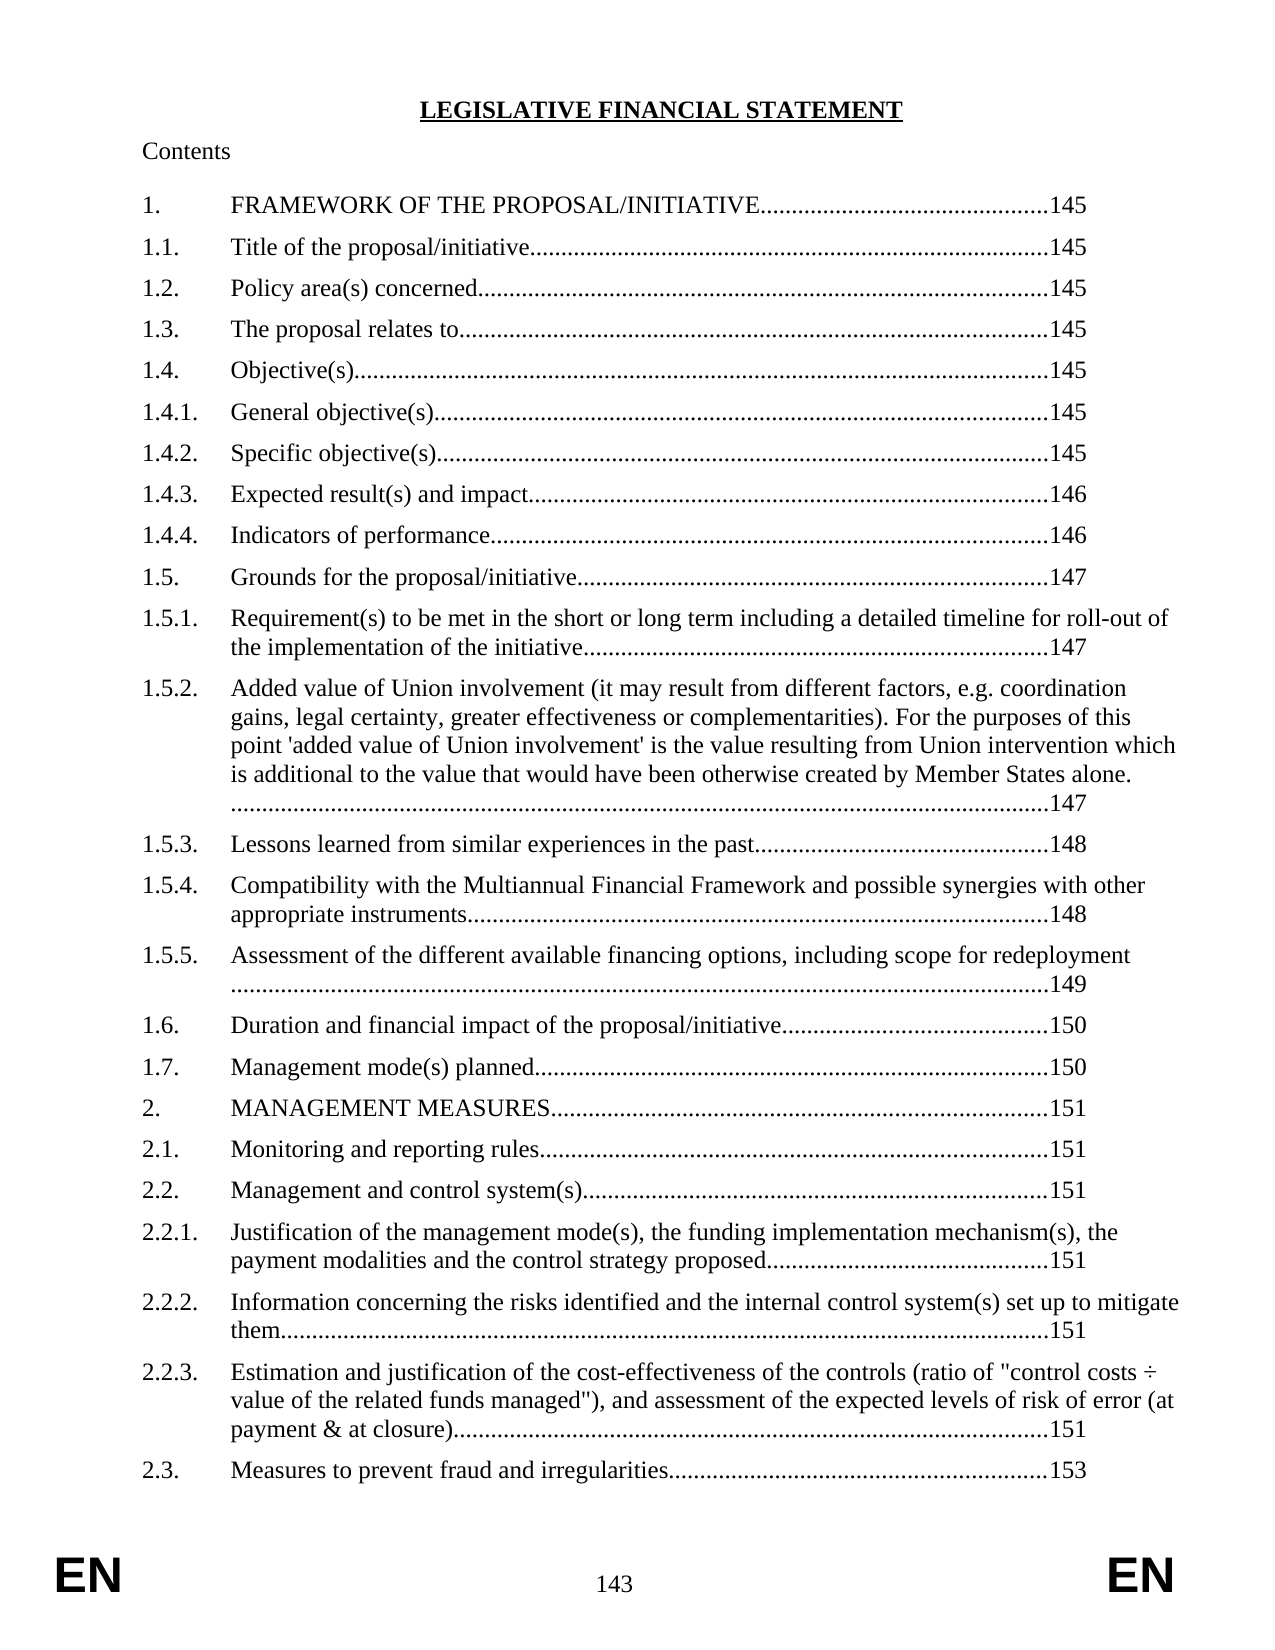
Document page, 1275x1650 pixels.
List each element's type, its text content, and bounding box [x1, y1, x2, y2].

text LEGISLATIVE FINANCIAL STATEMENT [142, 95, 1181, 124]
